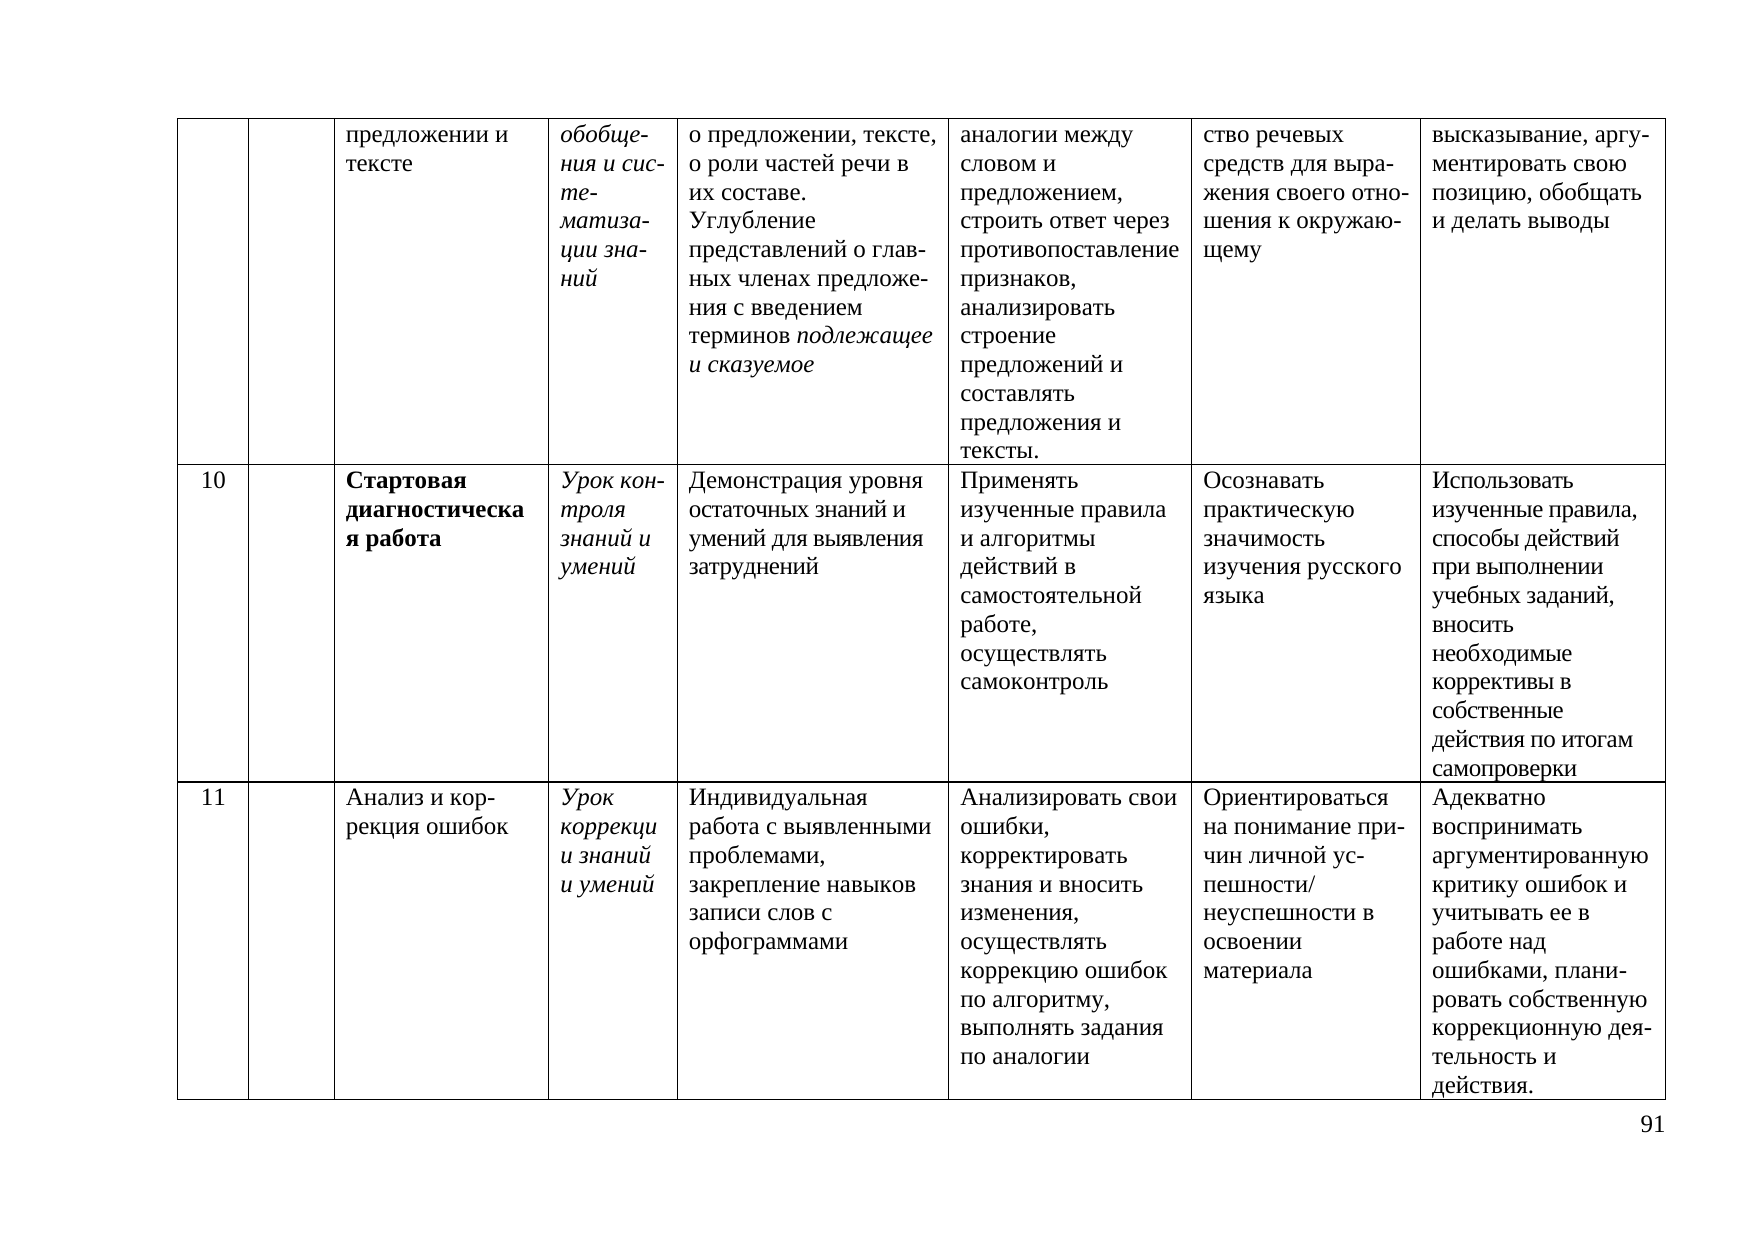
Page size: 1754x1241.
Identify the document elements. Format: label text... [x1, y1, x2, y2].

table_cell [335, 119, 548, 464]
table_cell Индивидуальная работа с выявленными проблемами, закрепление навыков записи слов с орфограммами [678, 783, 948, 1099]
table_cell [249, 783, 334, 1099]
table_cell Демонстрация уровня остаточных знаний и умений для выявления затруднений [678, 465, 948, 781]
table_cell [949, 119, 1191, 464]
table_cell Ориентироваться на понимание причин личной успешности/ неуспешности в освоении материала [1192, 783, 1420, 1099]
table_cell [678, 119, 948, 464]
table_cell Применять изученные правила и алгоритмы действий в самостоятельной работе, осуществлять самоконтроль [949, 465, 1191, 781]
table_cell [1192, 119, 1420, 464]
table_cell Использовать изученные правила, способы действий при выполнении учебных заданий, вносить необходимые коррективы в собственные действия по итогам самопроверки [1421, 465, 1665, 781]
table_cell Анализ и коррекция ошибок [335, 783, 548, 1099]
table_cell [249, 465, 334, 781]
table_cell Адекватно воспринимать аргументированную критику ошибок и учитывать ее в работе над ошибками, планировать собственную коррекционную деятельность и действия. [1421, 783, 1665, 1099]
table_cell Осознавать практическую значимость изучения русского языка [1192, 465, 1420, 781]
table_cell Стартовая диагностическая работа [335, 465, 548, 781]
table_cell Урок контроля знаний и умений [549, 465, 677, 781]
table_cell Анализировать свои ошибки, корректировать знания и вносить изменения, осуществлять коррекцию ошибок по алгоритму, выполнять задания по аналогии [949, 783, 1191, 1099]
table_cell 11 [178, 783, 248, 1099]
table_cell [249, 119, 334, 464]
table_cell Урок коррекции знаний и умений [549, 783, 677, 1099]
table_cell 10 [178, 465, 248, 781]
table_cell 9 [178, 119, 248, 464]
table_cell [1421, 119, 1665, 464]
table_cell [549, 119, 677, 464]
